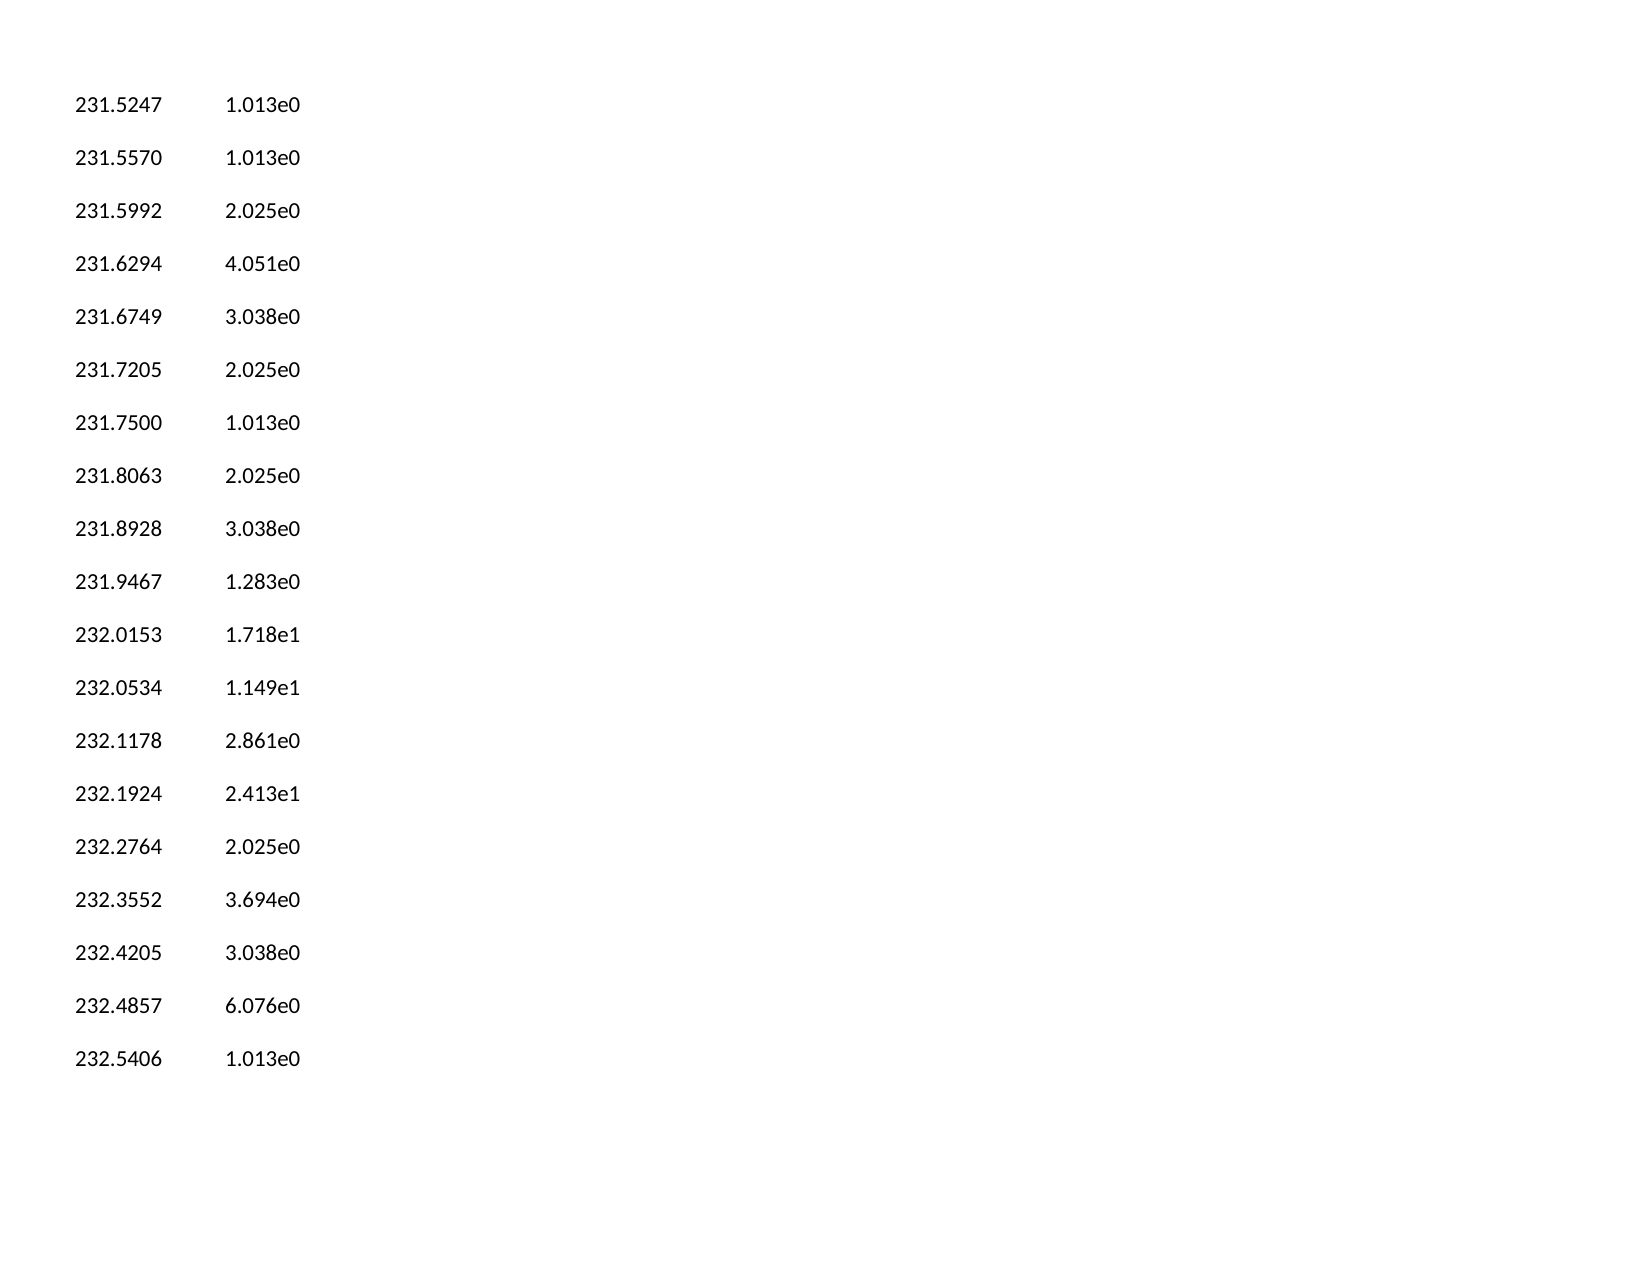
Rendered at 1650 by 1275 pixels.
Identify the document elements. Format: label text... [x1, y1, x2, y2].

text 231.9467 1.283e0 [75, 567, 1563, 595]
text 232.3552 3.694e0 [75, 885, 1563, 913]
text 231.6749 3.038e0 [75, 302, 1563, 330]
text 232.0153 1.718e1 [75, 620, 1563, 648]
text 232.0534 1.149e1 [75, 673, 1563, 701]
text 232.4857 6.076e0 [75, 991, 1563, 1019]
text 232.4205 3.038e0 [75, 938, 1563, 966]
text 231.8063 2.025e0 [75, 461, 1563, 489]
text 231.5992 2.025e0 [75, 196, 1563, 224]
text 232.2764 2.025e0 [75, 832, 1563, 860]
text 232.1924 2.413e1 [75, 779, 1563, 807]
text 231.5247 1.013e0 [75, 90, 1563, 118]
text 231.5570 1.013e0 [75, 143, 1563, 171]
text 231.7205 2.025e0 [75, 355, 1563, 383]
text 231.8928 3.038e0 [75, 514, 1563, 542]
text 231.6294 4.051e0 [75, 249, 1563, 277]
text 232.5406 1.013e0 [75, 1044, 1563, 1072]
text 232.1178 2.861e0 [75, 726, 1563, 754]
text 231.7500 1.013e0 [75, 408, 1563, 436]
